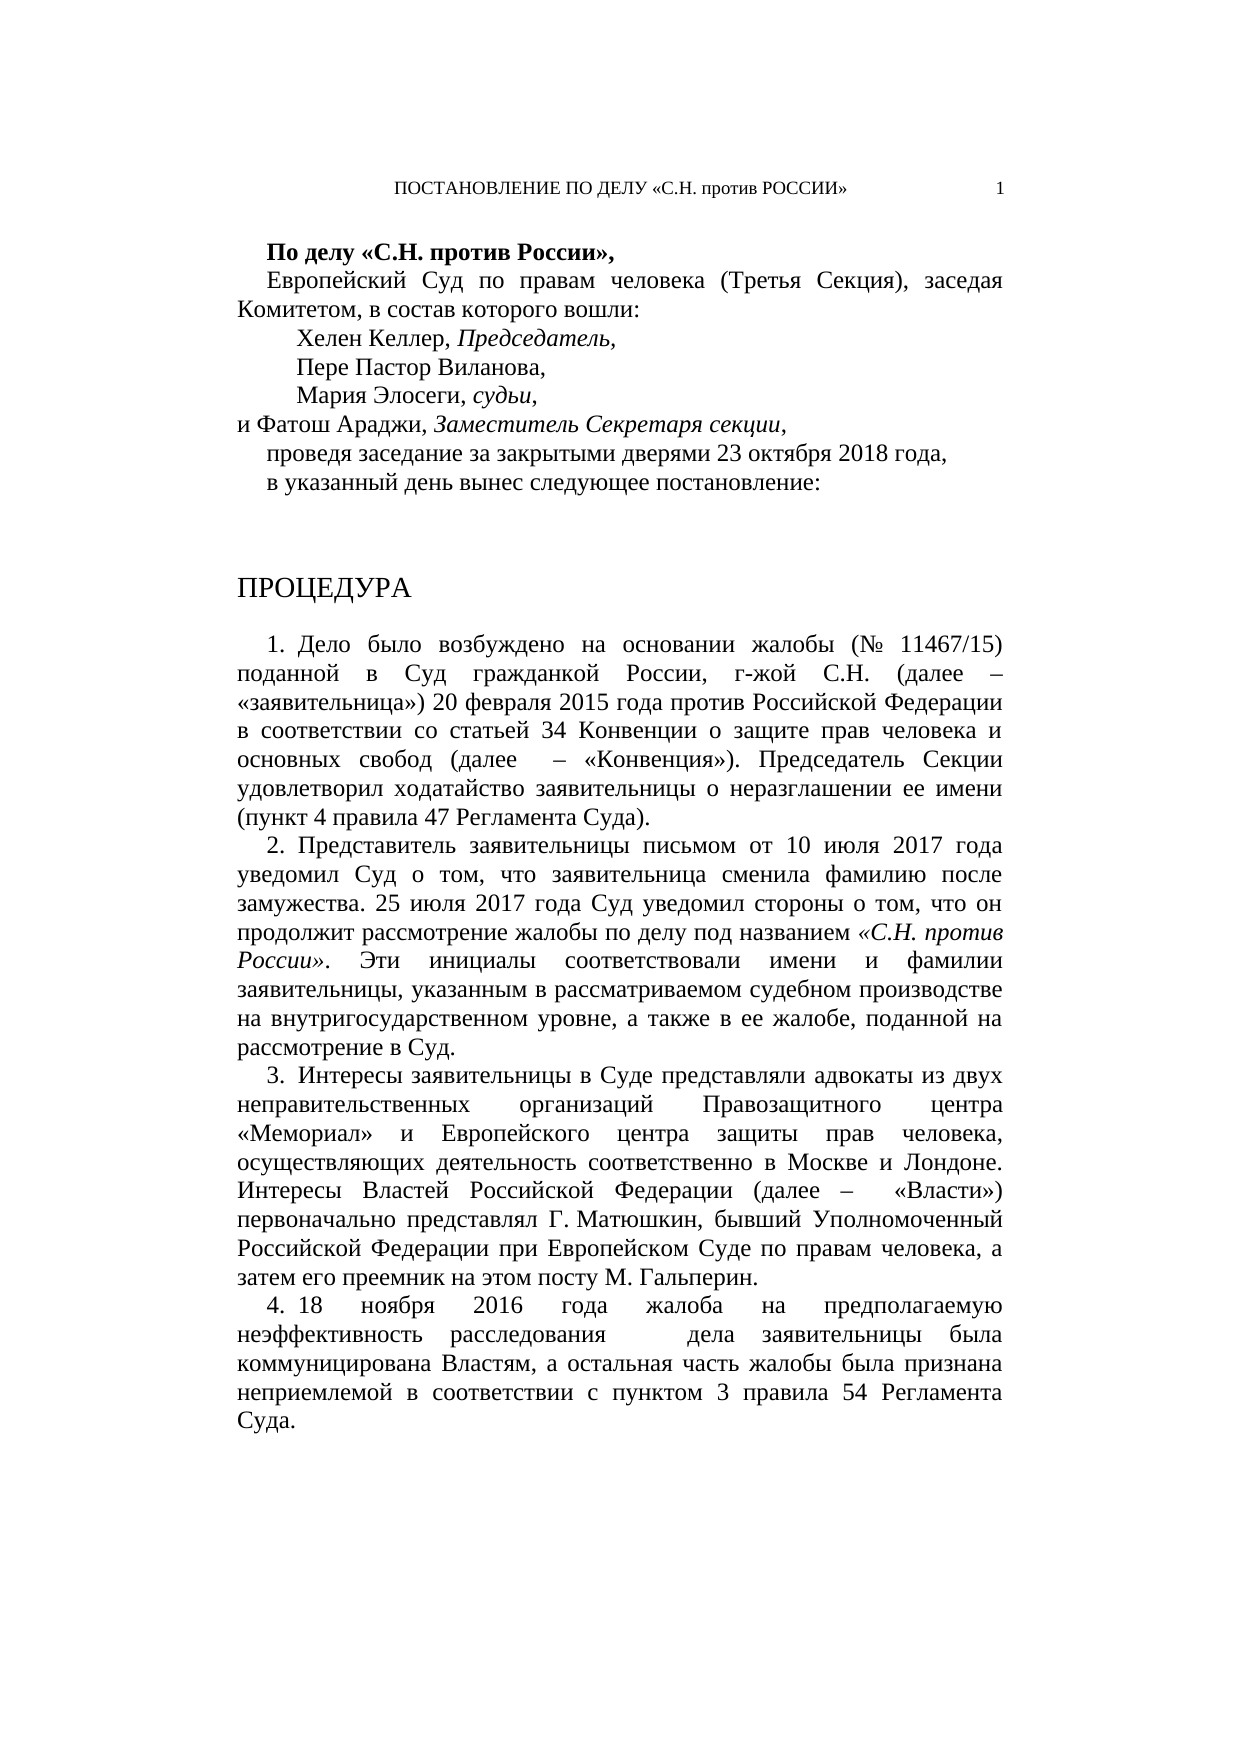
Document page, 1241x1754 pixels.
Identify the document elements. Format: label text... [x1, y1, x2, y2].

text Хелен Келлер, Председатель, Пере Пастор Виланова, Мария Элосеги, судьи, и Фатош Араджи, Заместитель Секретаря секции, [237, 323, 1003, 438]
text 3. Интересы заявительницы в Суде представляли адвокаты из двух неправительственных организаций Правозащитного центра «Мемориал» и Европейского центра защиты прав человека, осуществляющих деятельность соответственно в Москве и Лондоне. Интересы Властей Российской Федерации (далее – «Власти») первоначально представлял Г. Матюшкин, бывший Уполномоченный Российской Федерации при Европейском Суде по правам человека, а затем его преемник на этом посту М. Гальперин. [237, 1060, 1003, 1290]
title ПРОЦЕДУРА [237, 571, 1003, 604]
text 4. 18 ноября 2016 года жалоба на предполагаемую неэффективность расследования дела заявительницы была коммуницирована Властям, а остальная часть жалобы была признана неприемлемой в соответствии с пунктом 3 правила 54 Регламента Суда. [237, 1290, 1003, 1434]
text 1. Дело было возбуждено на основании жалобы (№ 11467/15) поданной в Суд гражданкой России, г-жой С.Н. (далее – «заявительница») 20 февраля 2015 года против Российской Федерации в соответствии со статьей 34 Конвенции о защите прав человека и основных свобод (далее – «Конвенция»). Председатель Секции удовлетворил ходатайство заявительницы о неразглашении ее имени (пункт 4 правила 47 Регламента Суда). [237, 629, 1003, 830]
text По делу «С.Н. против России», [237, 237, 1003, 266]
text 2. Представитель заявительницы письмом от 10 июля 2017 года уведомил Суд о том, что заявительница сменила фамилию после замужества. 25 июля 2017 года Суд уведомил стороны о том, что он продолжит рассмотрение жалобы по делу под названием «С.Н. против России». Эти инициалы соответствовали имени и фамилии заявительницы, указанным в рассматриваемом судебном производстве на внутригосударственном уровне, а также в ее жалобе, поданной на рассмотрение в Суд. [237, 830, 1003, 1060]
text Европейский Суд по правам человека (Третья Секция), заседая Комитетом, в состав которого вошли: [237, 266, 1003, 323]
text проведя заседание за закрытыми дверями 23 октября 2018 года, [237, 438, 1003, 467]
text в указанный день вынес следующее постановление: [237, 467, 1003, 496]
